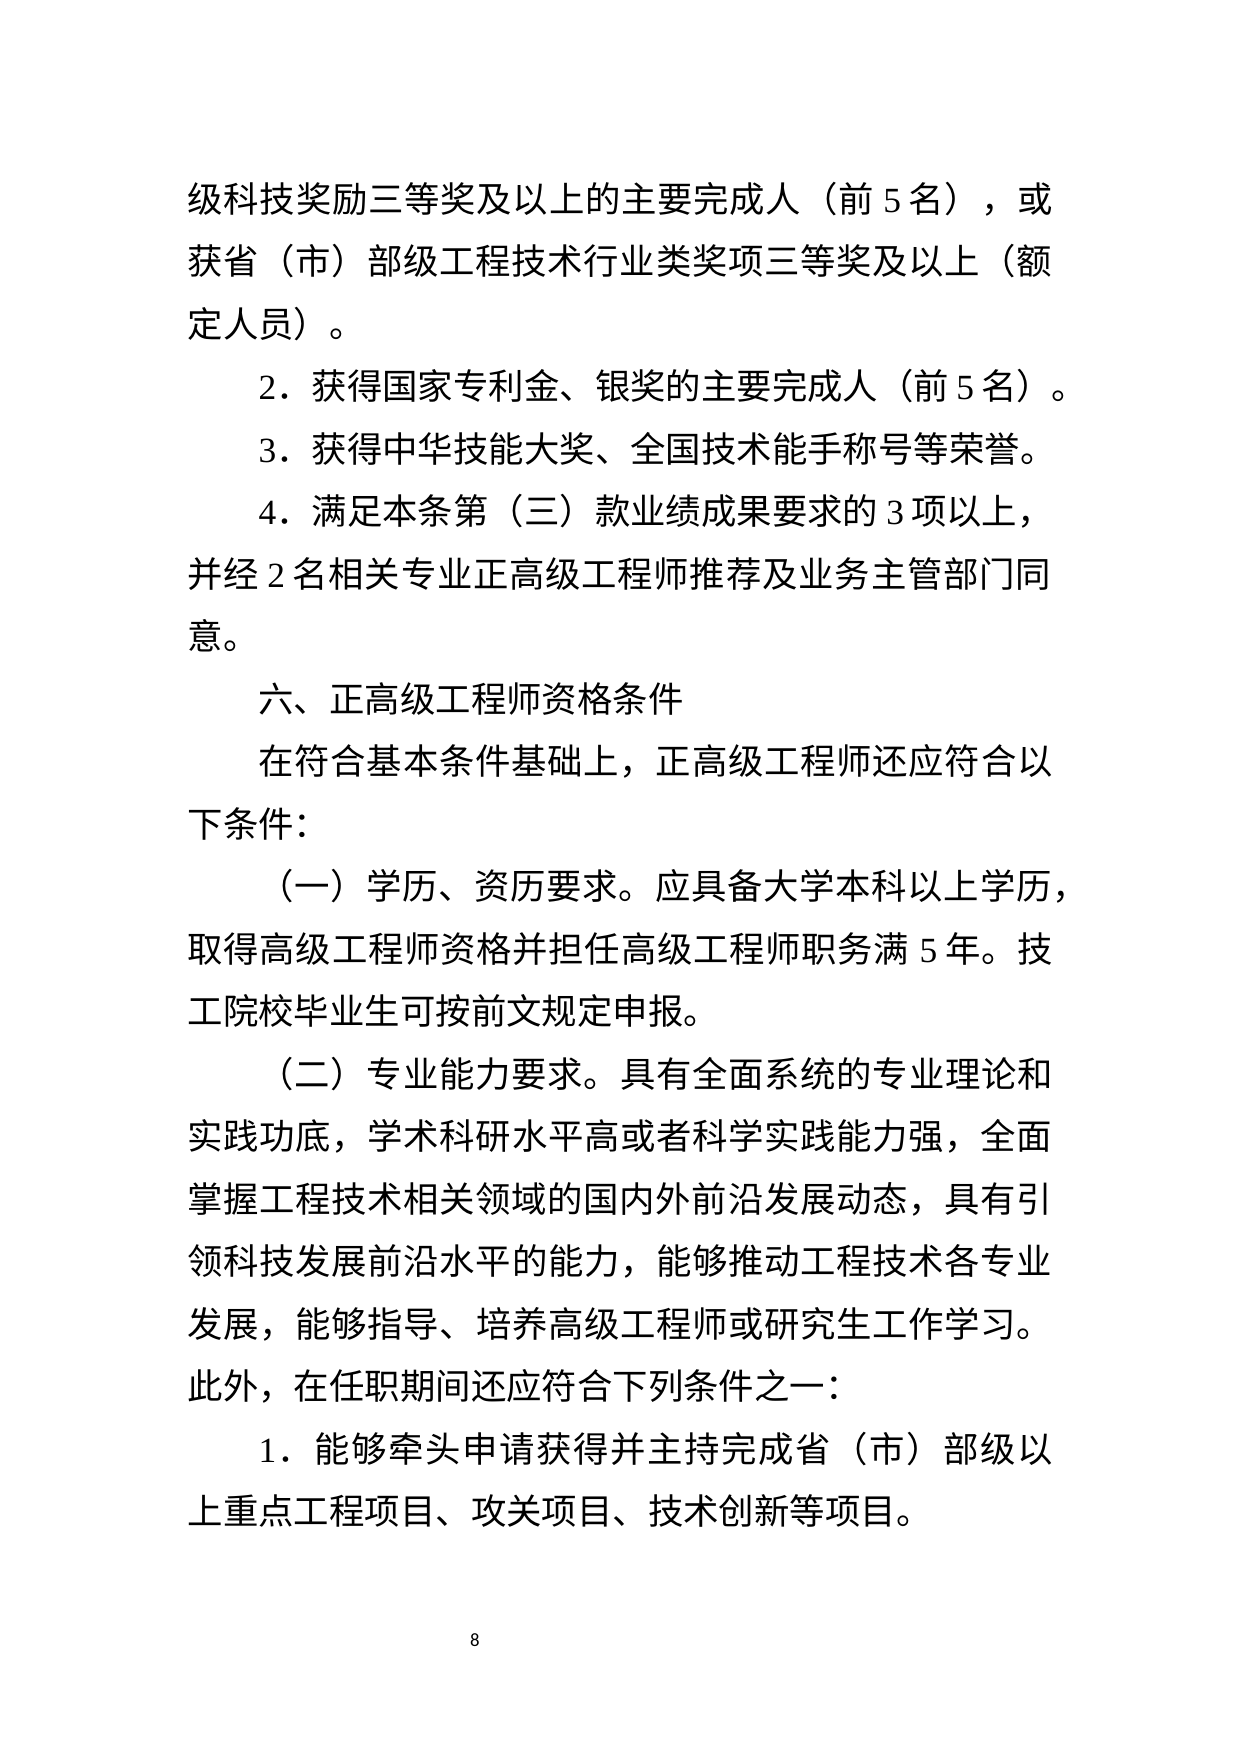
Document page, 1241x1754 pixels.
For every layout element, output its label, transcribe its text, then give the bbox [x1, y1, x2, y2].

text 在符合基本条件基础上，正高级工程师还应符合以下条件： [187, 724, 1053, 849]
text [187, 162, 1053, 349]
text （一）学历、资历要求。应具备大学本科以上学历，取得高级工程师资格并担任高级工程师职务满5年。技工院校毕业生可按前文规定申报。 [187, 849, 1053, 1037]
text （二）专业能力要求。具有全面系统的专业理论和实践功底，学术科研水平高或者科学实践能力强，全面掌握工程技术相关领域的国内外前沿发展动态，具有引领科技发展前沿水平的能力，能够推动工程技术各专业发展，能够指导、培养高级工程师或研究生工作学习。此外，在任职期间还应符合下列条件之一： [187, 1037, 1053, 1412]
text 4．满足本条第（三）款业绩成果要求的3项以上，并经2名相关专业正高级工程师推荐及业务主管部门同意。 [187, 474, 1053, 662]
text 3．获得中华技能大奖、全国技术能手称号等荣誉。 [187, 412, 1053, 474]
text 2．获得国家专利金、银奖的主要完成人（前5名）。 [187, 349, 1053, 412]
text 1．能够牵头申请获得并主持完成省（市）部级以上重点工程项目、攻关项目、技术创新等项目。 [187, 1412, 1053, 1537]
text 六、正高级工程师资格条件 [187, 662, 1053, 724]
